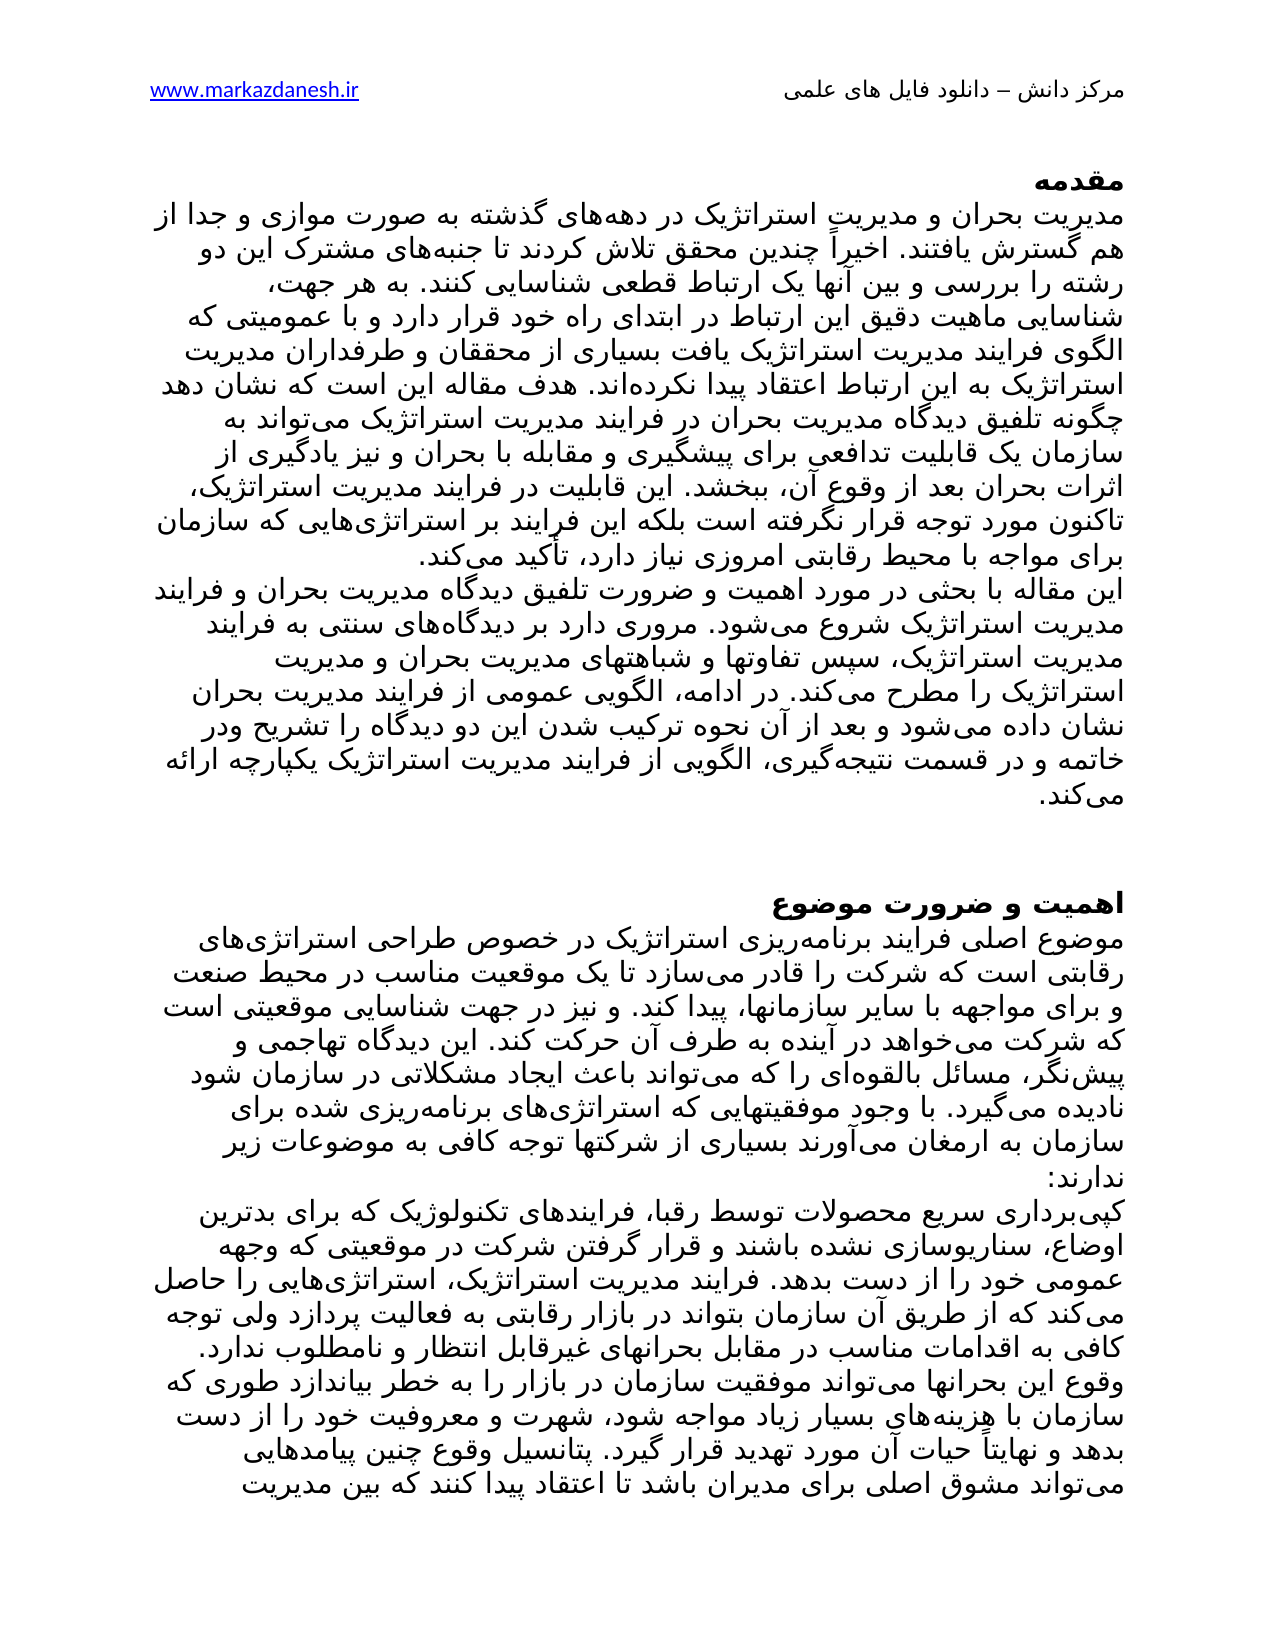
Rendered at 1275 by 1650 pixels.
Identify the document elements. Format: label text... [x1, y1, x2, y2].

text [150, 851, 1125, 1500]
text مقدمه مدیریت بحران و مدیریت استراتژیک در دهه‌های گذشته به صورت موازی و جدا از هم گسترش یافتند. اخیراً چندین محقق تلاش کردند تا جنبه‌های مشترک این دو رشته را بررسی و بین آنها یک ارتباط قطعی شناسایی کنند. به هر جهت، شناسایی ماهیت دقیق این ارتباط در ابتدای راه خود قرار دارد و با عمومیتی که الگوی فرایند مدیریت استراتژیک یافت بسیاری از محققان و طرفداران مدیریت استراتژیک به این ارتباط اعتقاد پیدا نکرده‌ا‌ند. هدف مقاله این است که نشان دهد چگونه تلفیق دیدگاه مدیریت بحران در فرایند مدیریت استراتژیک می‌تواند به سازمان یک قابلیت تدافعی برای پیشگیری و مقابله با بحران و نیز یادگیری از اثرات بحران بعد از وقوع آن، ببخشد. این قابلیت در فرایند مدیریت استراتژیک، تاکنون مورد توجه قرار نگرفته است بلکه این فرایند بر استراتژی‌هایی که سازمان برای مواجه با محیط رقابتی امروزی نیاز دارد، تأکید می‌کند. این مقاله با بحثی در مورد اهمیت و ضرورت تلفیق دیدگاه مدیریت بحران و فرایند مدیریت استراتژیک شروع می‌شود. مروری دارد بر دیدگاه‌های سنتی به فرایند مدیریت استراتژیک، سپس تفاوتها و شباهتهای مدیریت بحران و مدیریت استراتژیک را مطرح می‌کند. در ادامه، الگویی عمومی از فرایند مدیریت بحران نشان داده می‌شود و بعد از آن نحوه ترکیب شدن این دو دیدگاه را تشریح ودر خاتمه و در قسمت نتیجه‌گیری، الگویی از فرایند مدیریت استراتژیک یکپارچه ارائه می‌کند. [150, 162, 1125, 812]
